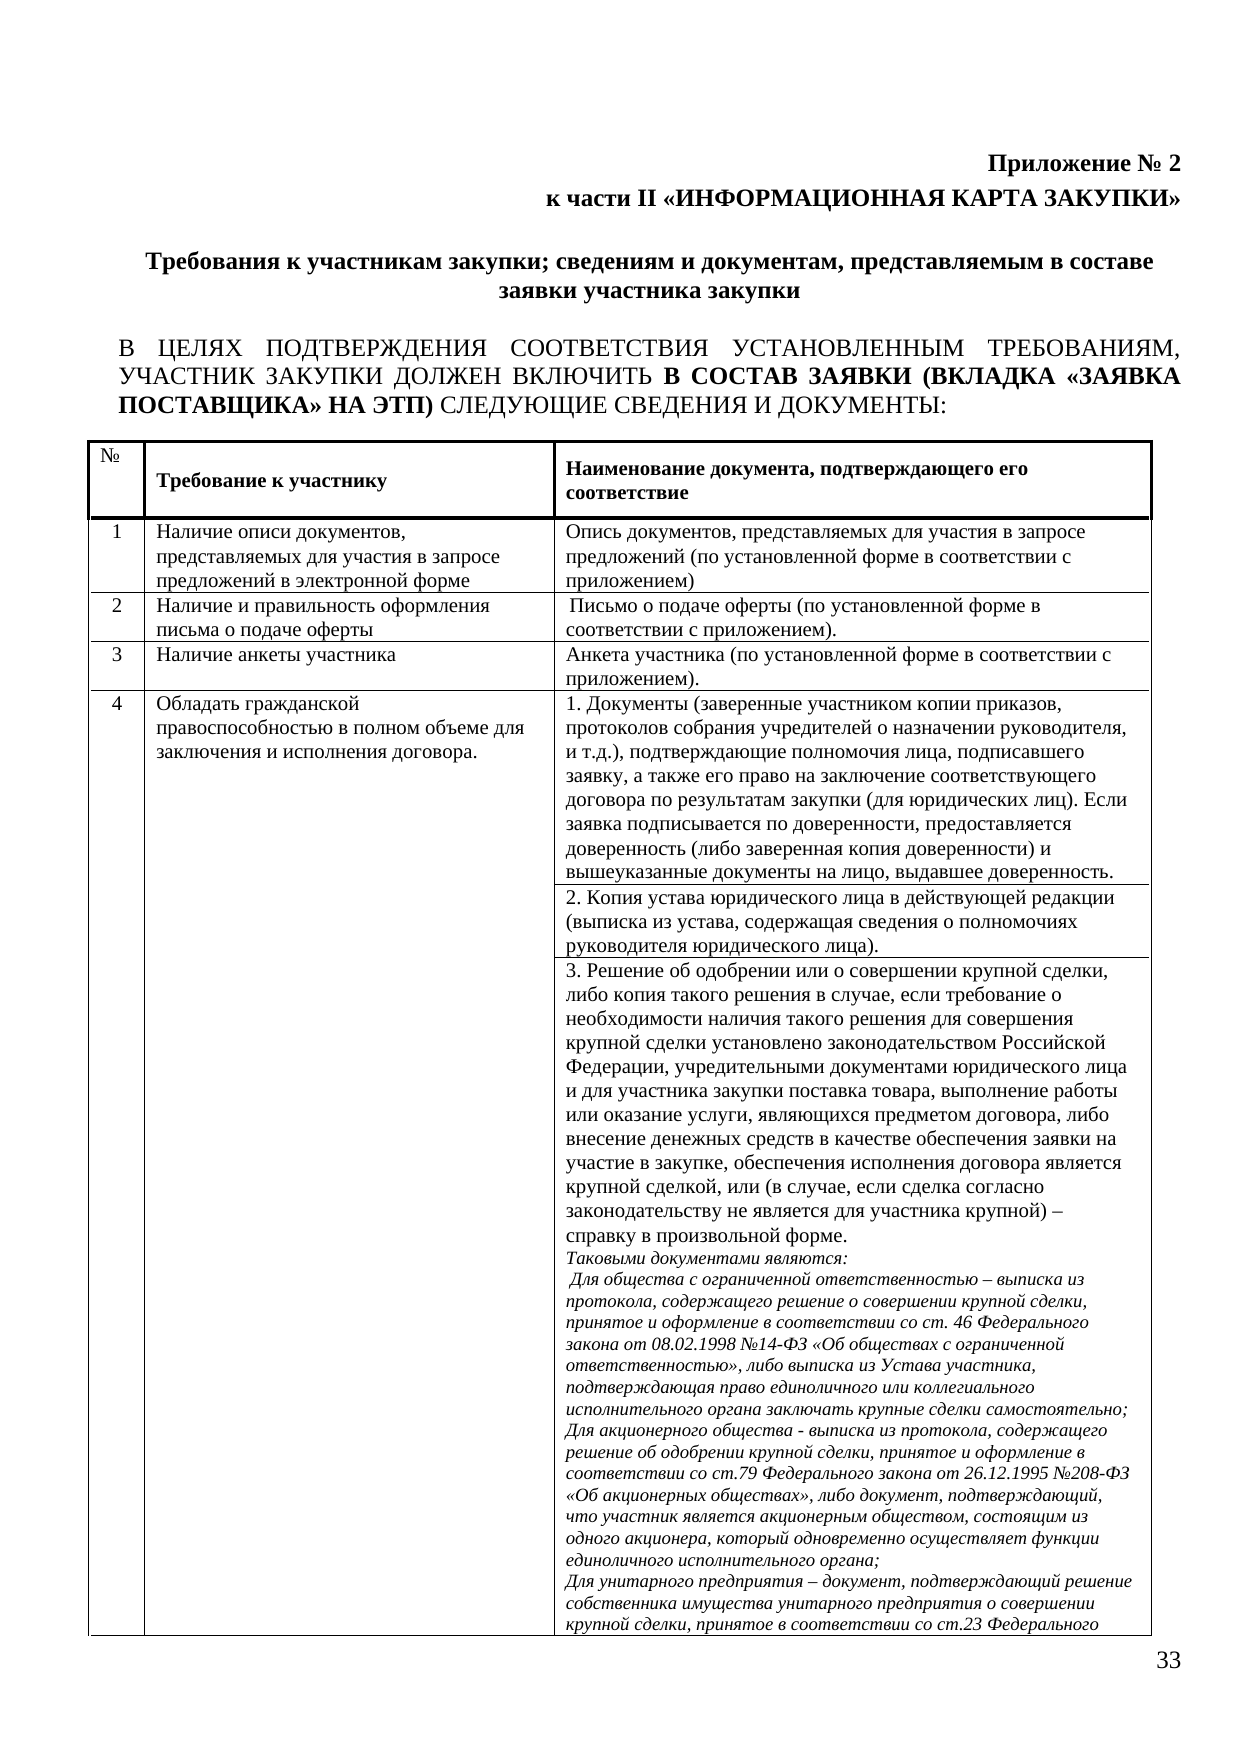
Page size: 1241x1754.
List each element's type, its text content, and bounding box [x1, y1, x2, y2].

table_cell Наличие описи документов, представляемых для участия в запросе предложений в электронной форме [145, 520, 554, 592]
table_cell Наличие и правильность оформления письма о подаче оферты [145, 593, 554, 641]
table_header Наименование документа, подтверждающего его соответствие [556, 443, 1150, 516]
table_cell [89, 641, 144, 690]
table_cell Наличие анкеты участника [145, 642, 554, 690]
table_cell Письмо о подаче оферты (по установленной форме в соответствии с приложением). [555, 592, 1151, 641]
table_cell 1. Документы (заверенные участником копии приказов, протоколов собрания учредителей о назначении руководителя, и т.д.), подтверждающие полномочия лица, подписавшего заявку, а также его право на заключение соответствующего договора по результатам закупки (для юридических лиц). Если заявка подписывается по доверенности, предоставляется доверенность (либо заверенная копия доверенности) и вышеуказанные документы на лицо, выдавшее доверенность. [555, 690, 1151, 883]
table_cell 2. Копия устава юридического лица в действующей редакции (выписка из устава, содержащая сведения о полномочиях руководителя юридического лица). [555, 884, 1151, 957]
text к части II «ИНФОРМАЦИОННАЯ КАРТА ЗАКУПКИ» [118, 183, 1181, 211]
table_cell Обладать гражданской правоспособностью в полном объеме для заключения и исполнения договора. [145, 691, 554, 1635]
table_cell [89, 592, 144, 641]
table_cell [89, 516, 144, 592]
table_cell Опись документов, представляемых для участия в запросе предложений (по установленной форме в соответствии с приложением) [555, 516, 1151, 592]
text Требования к участникам закупки; сведениям и документам, представляемым в составе заявки участника закупки [118, 246, 1181, 304]
table_header Требование к участнику [146, 443, 553, 516]
table_cell Анкета участника (по установленной форме в соответствии с приложением). [555, 641, 1151, 690]
text В целях подтверждения соответствия установленным требованиям, участник закупки должен включить в состав заявки (ВКЛАДКА «ЗАявка поставщика» на ЭТП) следующие сведения и документы: [118, 333, 1181, 419]
table_header № [90, 443, 143, 516]
subtitle Приложение № 2 [133, 148, 1181, 176]
table_cell [89, 690, 144, 1635]
